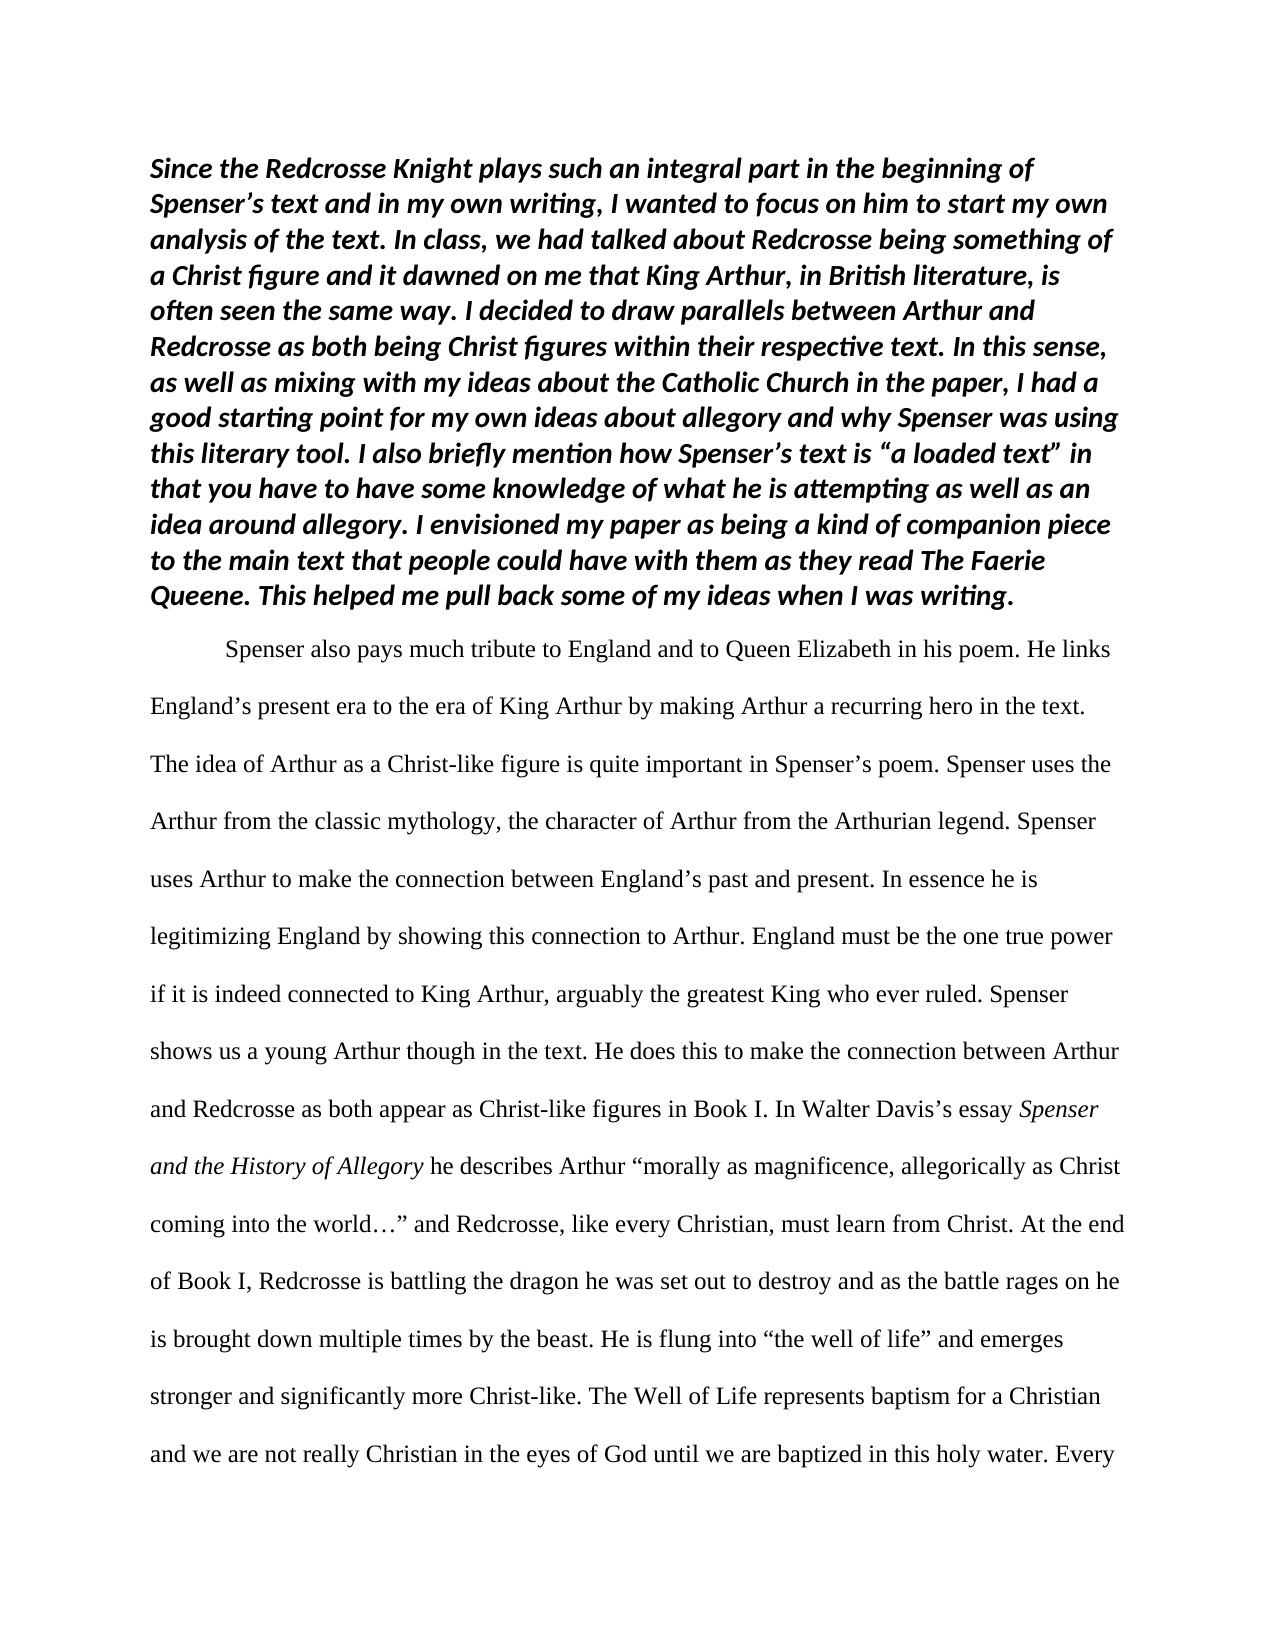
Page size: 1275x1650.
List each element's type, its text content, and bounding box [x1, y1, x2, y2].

text Since the Redcrosse Knight plays such an integral part in the beginning of Spenser’s text and in my own writing, I wanted to focus on him to start my own analysis of the text. In class, we had talked about Redcrosse being something of a Christ figure and it dawned on me that King Arthur, in British literature, is often seen the same way. I decided to draw parallels between Arthur and Redcrosse as both being Christ figures within their respective text. In this sense, as well as mixing with my ideas about the Catholic Church in the paper, I had a good starting point for my own ideas about allegory and why Spenser was using this literary tool. I also briefly mention how Spenser’s text is “a loaded text” in that you have to have some knowledge of what he is attempting as well as an idea around allegory. I envisioned my paper as being a kind of companion piece to the main text that people could have with them as they read The Faerie Queene. This helped me pull back some of my ideas when I was writing. [150, 150, 1125, 613]
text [150, 634, 1125, 1468]
